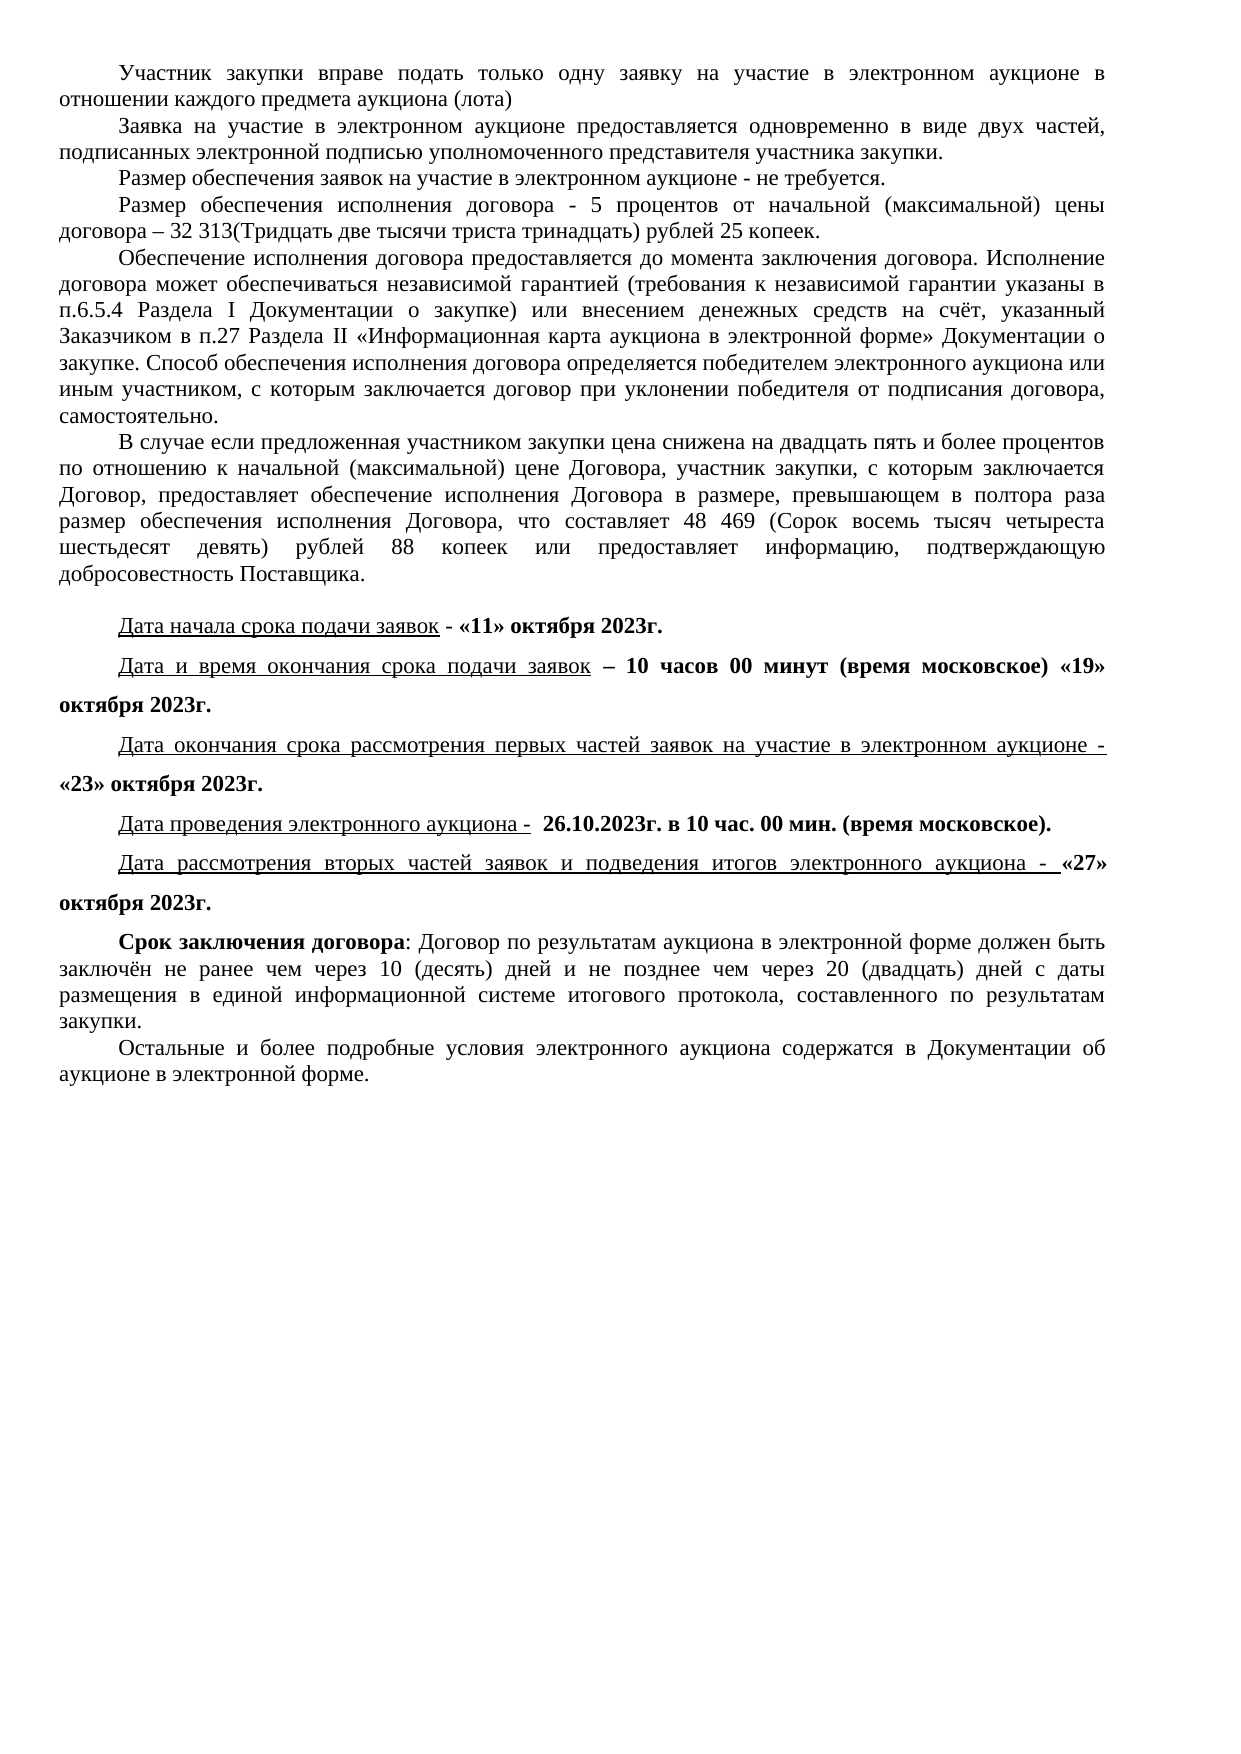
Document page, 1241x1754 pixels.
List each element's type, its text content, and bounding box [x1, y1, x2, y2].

text Дата и время окончания срока подачи заявок – 10 часов 00 минут (время московское) «19» октября 2023г. [59, 652, 1107, 718]
text Обеспечение исполнения договора предоставляется до момента заключения договора. Исполнение договора может обеспечиваться независимой гарантией (требования к независимой гарантии указаны в п.6.5.4 Раздела I Документации о закупке) или внесением денежных средств на счёт, указанный Заказчиком в п.27 Раздела II «Информационная карта аукциона в электронной форме» Документации о закупке. Способ обеспечения исполнения договора определяется победителем электронного аукциона или иным участником, с которым заключается договор при уклонении победителя от подписания договора, самостоятельно. [59, 243, 1107, 428]
list Остальные и более подробные условия электронного аукциона содержатся в Документации об аукционе в электронной форме. [59, 1034, 1107, 1086]
list Дата окончания срока рассмотрения первых частей заявок на участие в электронном аукционе - «23» октября 2023г. [59, 731, 1107, 797]
text Заявка на участие в электронном аукционе предоставляется одновременно в виде двух частей, подписанных электронной подписью уполномоченного представителя участника закупки. [59, 112, 1107, 164]
text Размер обеспечения исполнения договора - 5 процентов от начальной (максимальной) цены договора – 32 313(Тридцать две тысячи триста тринадцать) рублей 25 копеек. [59, 191, 1107, 243]
text Срок заключения договора: Договор по результатам аукциона в электронной форме должен быть заключён не ранее чем через 10 (десять) дней и не позднее чем через 20 (двадцать) дней с даты размещения в единой информационной системе итогового протокола, составленного по результатам закупки. [59, 928, 1107, 1034]
text Размер обеспечения заявок на участие в электронном аукционе - не требуется. [59, 164, 1107, 191]
list Дата рассмотрения вторых частей заявок и подведения итогов электронного аукциона - «27» октября 2023г. [59, 849, 1107, 915]
text Участник закупки вправе подать только одну заявку на участие в электронном аукционе в отношении каждого предмета аукциона (лота) [59, 59, 1107, 112]
text В случае если предложенная участником закупки цена снижена на двадцать пять и более процентов по отношению к начальной (максимальной) цене Договора, участник закупки, с которым заключается Договор, предоставляет обеспечение исполнения Договора в размере, превышающем в полтора раза размер обеспечения исполнения Договора, что составляет 48 469 (Сорок восемь тысяч четыреста шестьдесят девять) рублей 88 копеек или предоставляет информацию, подтверждающую добросовестность Поставщика. [59, 428, 1107, 586]
list Дата проведения электронного аукциона - 26.10.2023г. в 10 час. 00 мин. (время московское). [59, 810, 1107, 836]
text Дата начала срока подачи заявок - «11» октября 2023г. [59, 612, 1107, 639]
